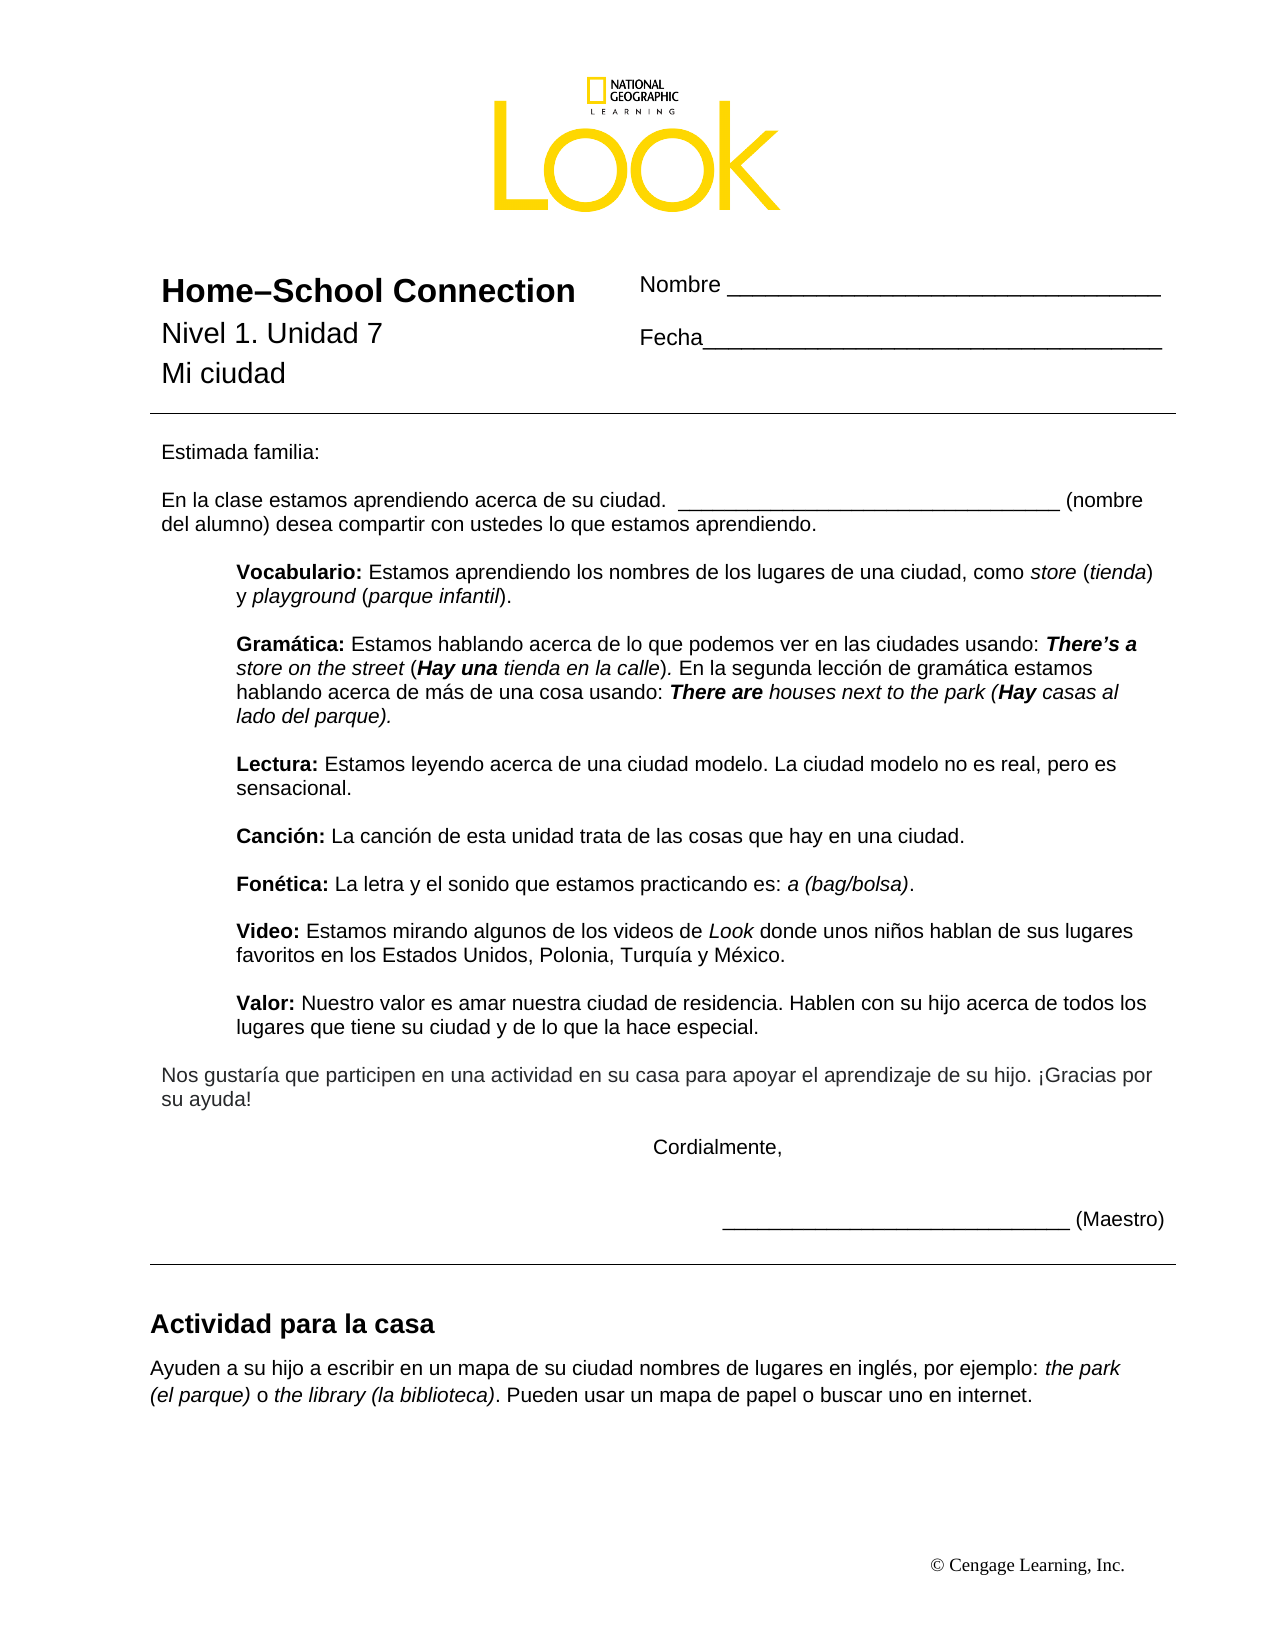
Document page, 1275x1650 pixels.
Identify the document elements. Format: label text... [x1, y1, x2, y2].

table_header Nombre __________________________________ Fecha____________________________________ [628, 271, 1176, 413]
table_header Home–School Connection Nivel 1. Unidad 7 Mi ciudad [150, 271, 628, 413]
text Actividad para la casa [150, 1308, 1125, 1339]
text Ayuden a su hijo a escribir en un mapa de su ciudad nombres de lugares en inglés, por ejemplo: the park (el parque) o the library (la biblioteca). Pueden usar un mapa de papel o buscar uno en internet. [150, 1356, 1125, 1407]
table_cell Estimada familia: En la clase estamos aprendiendo acerca de su ciudad. _________________________________ (nombre del alumno) desea compartir con ustedes lo que estamos aprendiendo. Vocabulario: Estamos aprendiendo los nombres de los lugares de una ciudad, como store (tienda) y playground (parque infantil). Gramática: Estamos hablando acerca de lo que podemos ver en las ciudades usando: There’s a store on the street (Hay una tienda en la calle). En la segunda lección de gramática estamos hablando acerca de más de una cosa usando: There are houses next to the park (Hay casas al lado del parque). Lectura: Estamos leyendo acerca de una ciudad modelo. La ciudad modelo no es real, pero es sensacional. Canción: La canción de esta unidad trata de las cosas que hay en una ciudad. Fonética: La letra y el sonido que estamos practicando es: a (bag/bolsa). Video: Estamos mirando algunos de los videos de Look donde unos niños hablan de sus lugares favoritos en los Estados Unidos, Polonia, Turquía y México. Valor: Nuestro valor es amar nuestra ciudad de residencia. Hablen con su hijo acerca de todos los lugares que tiene su ciudad y de lo que la hace especial. Nos gustaría que participen en una actividad en su casa para apoyar el aprendizaje de su hijo. ¡Gracias por su ayuda! Cordialmente, ______________________________ (Maestro) [150, 414, 1176, 1264]
picture [480, 75, 795, 243]
